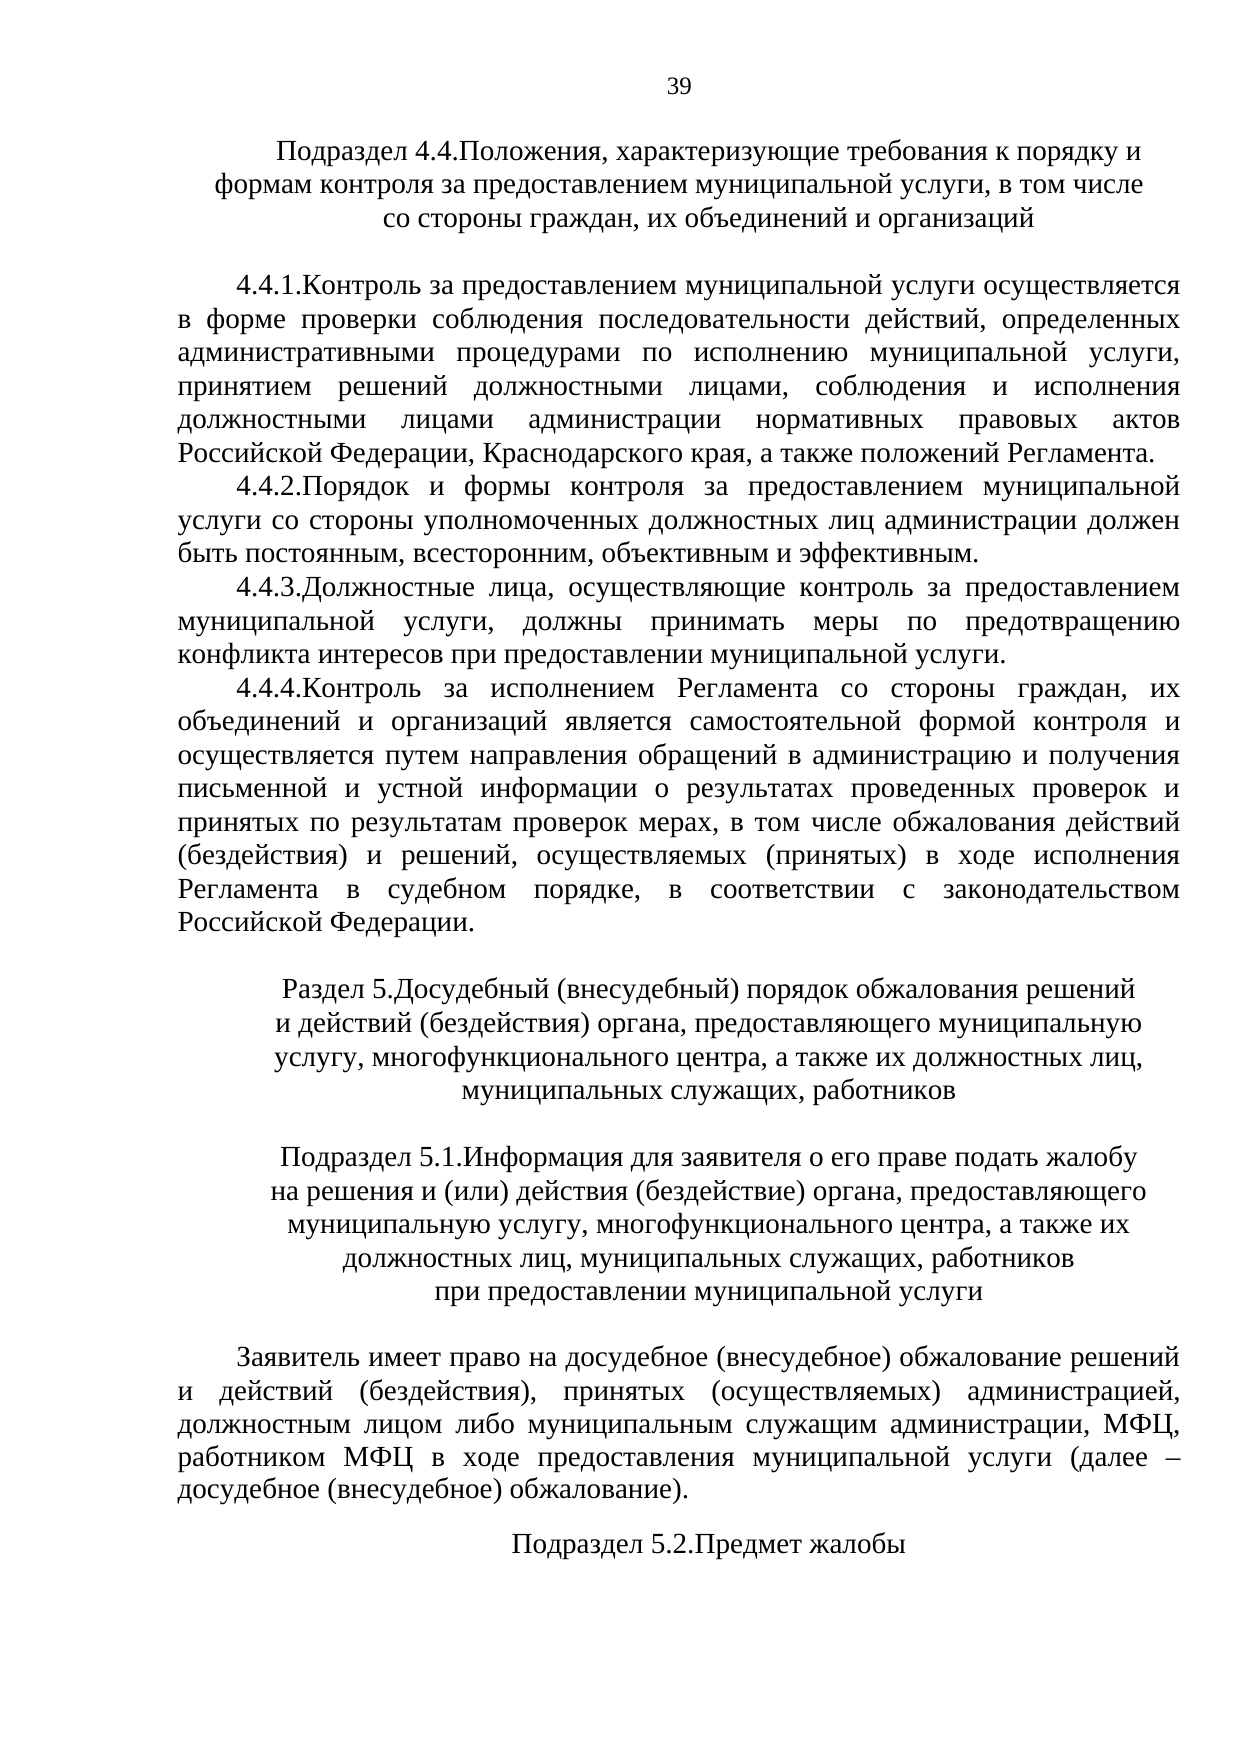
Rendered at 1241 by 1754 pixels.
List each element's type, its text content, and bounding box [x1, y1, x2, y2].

text при предоставлении муниципальной услуги [177, 1273, 1181, 1307]
text 4.4.2.Порядок и формы контроля за предоставлением муниципальной услуги со стороны уполномоченных должностных лиц администрации должен быть постоянным, всесторонним, объективным и эффективным. [177, 468, 1181, 569]
text муниципальную услугу, многофункционального центра, а также их [177, 1206, 1181, 1240]
text 4.4.1.Контроль за предоставлением муниципальной услуги осуществляется в форме проверки соблюдения последовательности действий, определенных административными процедурами по исполнению муниципальной услуги, принятием решений должностными лицами, соблюдения и исполнения должностными лицами администрации нормативных правовых актов Российской Федерации, Краснодарского края, а также положений Регламента. [177, 267, 1181, 468]
text Заявитель имеет право на досудебное (внесудебное) обжалование решений и действий (бездействия), принятых (осуществляемых) администрацией, должностным лицом либо муниципальным служащим администрации, МФЦ, работником МФЦ в ходе предоставления муниципальной услуги (далее – досудебное (внесудебное) обжалование). [177, 1341, 1181, 1505]
text со стороны граждан, их объединений и организаций [177, 200, 1181, 234]
text Раздел 5.Досудебный (внесудебный) порядок обжалования решений [177, 972, 1181, 1005]
text муниципальных служащих, работников [177, 1072, 1181, 1106]
text Подраздел 4.4.Положения, характеризующие требования к порядку и формам контроля за предоставлением муниципальной услуги, в том числе [177, 133, 1181, 200]
text Подраздел 5.1.Информация для заявителя о его праве подать жалобу [177, 1139, 1181, 1173]
text 4.4.4.Контроль за исполнением Регламента со стороны граждан, их объединений и организаций является самостоятельной формой контроля и осуществляется путем направления обращений в администрацию и получения письменной и устной информации о результатах проведенных проверок и принятых по результатам проверок мерах, в том числе обжалования действий (бездействия) и решений, осуществляемых (принятых) в ходе исполнения Регламента в судебном порядке, в соответствии с законодательством Российской Федерации. [177, 670, 1181, 938]
text и действий (бездействия) органа, предоставляющего муниципальную [177, 1005, 1181, 1039]
text Подраздел 5.2.Предмет жалобы [177, 1526, 1181, 1559]
text на решения и (или) действия (бездействие) органа, предоставляющего [177, 1173, 1181, 1206]
text 4.4.3.Должностные лица, осуществляющие контроль за предоставлением муниципальной услуги, должны принимать меры по предотвращению конфликта интересов при предоставлении муниципальной услуги. [177, 569, 1181, 670]
text должностных лиц, муниципальных служащих, работников [177, 1240, 1181, 1273]
text услугу, многофункционального центра, а также их должностных лиц, [177, 1039, 1181, 1072]
